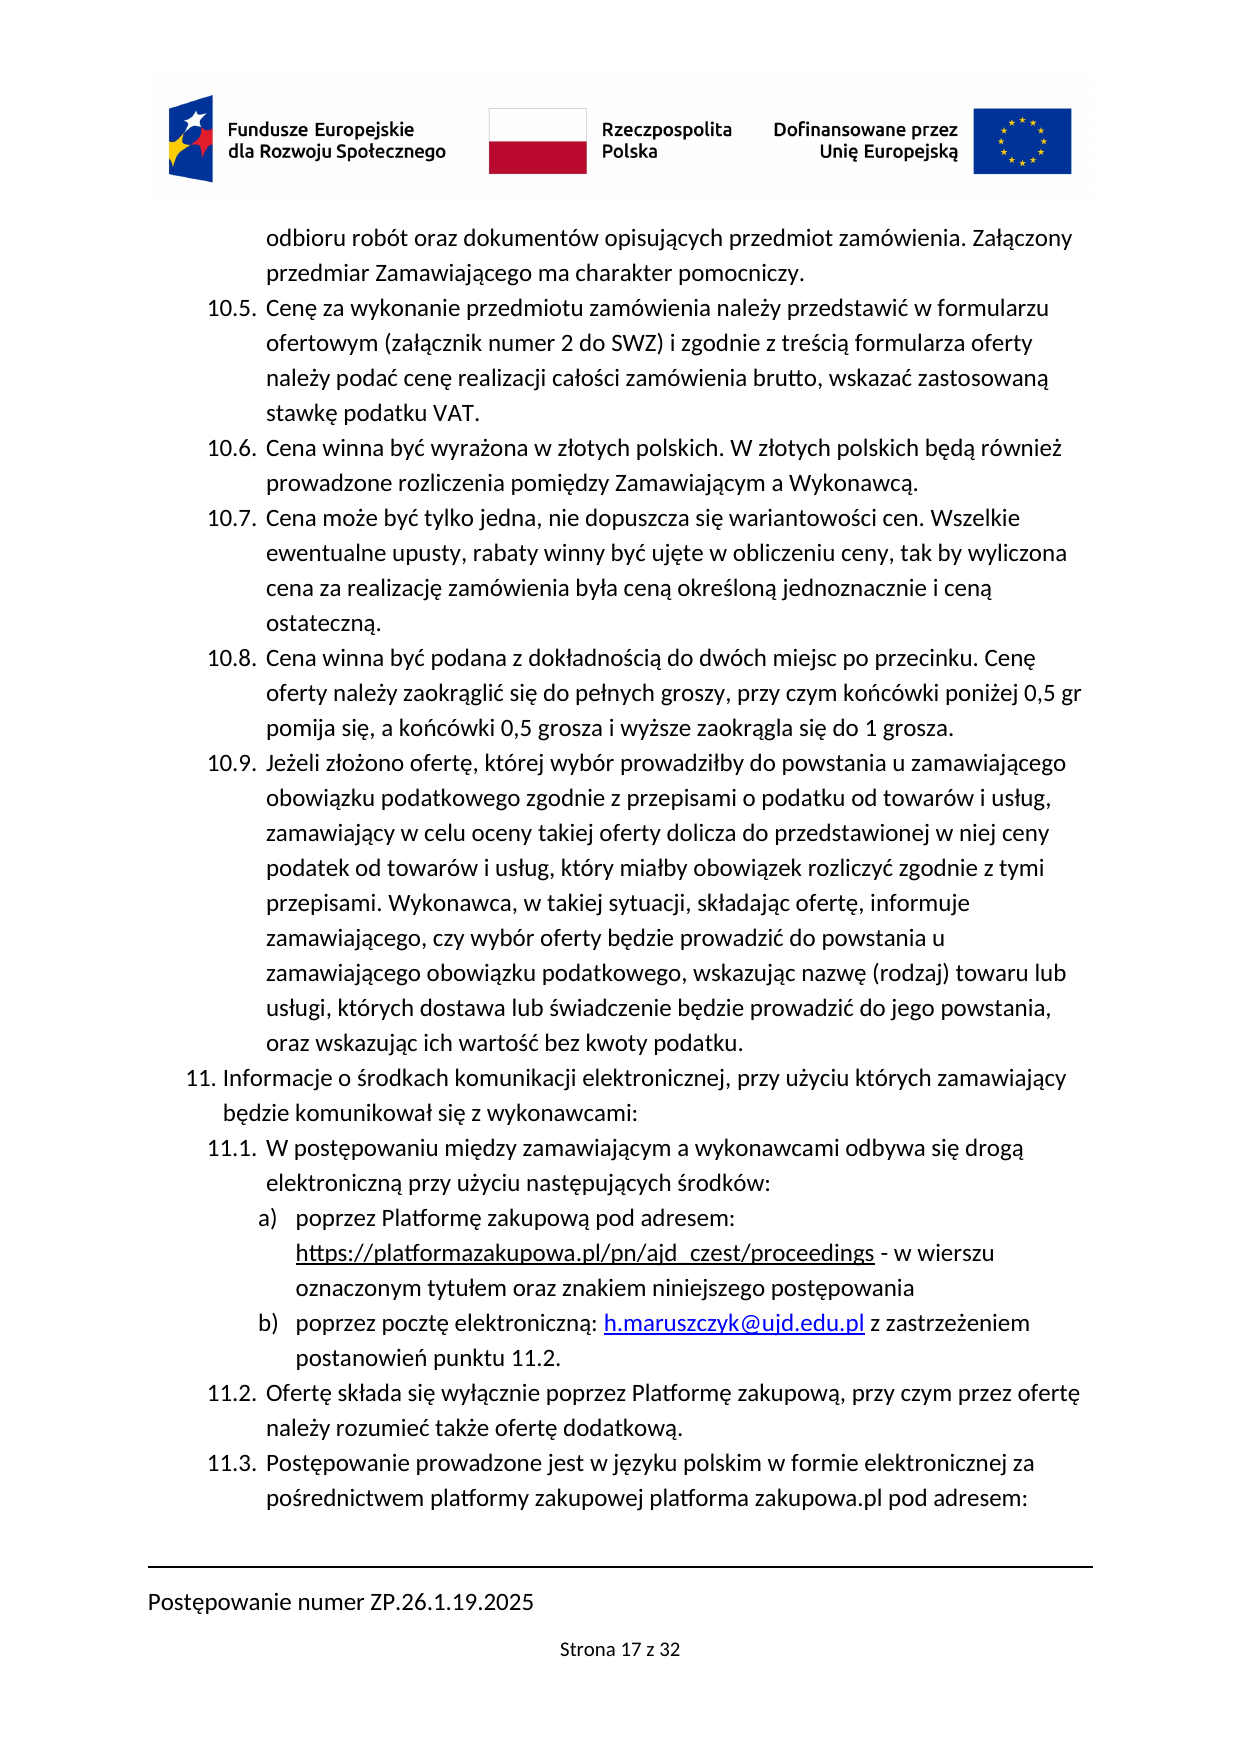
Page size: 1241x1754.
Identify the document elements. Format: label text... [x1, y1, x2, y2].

subtitle Informacje o środkach komunikacji elektronicznej, przy użyciu których zamawiający będzie komunikował się z wykonawcami: [185, 1062, 1093, 1128]
list Cena może być tylko jedna, nie dopuszcza się wariantowości cen. Wszelkie ewentualne upusty, rabaty winny być ujęte w obliczeniu ceny, tak by wyliczona cena za realizację zamówienia była ceną określoną jednoznacznie i ceną ostateczną. [207, 502, 1093, 638]
list Cena winna być podana z dokładnością do dwóch miejsc po przecinku. Cenę oferty należy zaokrąglić się do pełnych groszy, przy czym końcówki poniżej 0,5 gr pomija się, a końcówki 0,5 grosza i wyższe zaokrągla się do 1 grosza. [207, 642, 1093, 743]
list Cenę za wykonanie przedmiotu zamówienia należy przedstawić w formularzu ofertowym (załącznik numer 2 do SWZ) i zgodnie z treścią formularza oferty należy podać cenę realizacji całości zamówienia brutto, wskazać zastosowaną stawkę podatku VAT. [207, 292, 1093, 428]
list poprzez pocztę elektroniczną: h.maruszczyk@ujd.edu.pl z zastrzeżeniem postanowień punktu 11.2. [258, 1307, 1093, 1373]
list W postępowaniu między zamawiającym a wykonawcami odbywa się drogą elektroniczną przy użyciu następujących środków: [207, 1132, 1093, 1198]
list Ofertę składa się wyłącznie poprzez Platformę zakupową, przy czym przez ofertę należy rozumieć także ofertę dodatkową. [207, 1377, 1093, 1443]
picture [147, 73, 1093, 204]
list Cena winna być wyrażona w złotych polskich. W złotych polskich będą również prowadzone rozliczenia pomiędzy Zamawiającym a Wykonawcą. [207, 432, 1093, 498]
list Jeżeli złożono ofertę, której wybór prowadziłby do powstania u zamawiającego obowiązku podatkowego zgodnie z przepisami o podatku od towarów i usług, zamawiający w celu oceny takiej oferty dolicza do przedstawionej w niej ceny podatek od towarów i usług, który miałby obowiązek rozliczyć zgodnie z tymi przepisami. Wykonawca, w takiej sytuacji, składając ofertę, informuje zamawiającego, czy wybór oferty będzie prowadzić do powstania u zamawiającego obowiązku podatkowego, wskazując nazwę (rodzaj) towaru lub usługi, których dostawa lub świadczenie będzie prowadzić do jego powstania, oraz wskazując ich wartość bez kwoty podatku. [207, 747, 1093, 1058]
list poprzez Platformę zakupową pod adresem: https://platformazakupowa.pl/pn/ajd_czest/proceedings - w wierszu oznaczonym tytułem oraz znakiem niniejszego postępowania [258, 1202, 1093, 1303]
